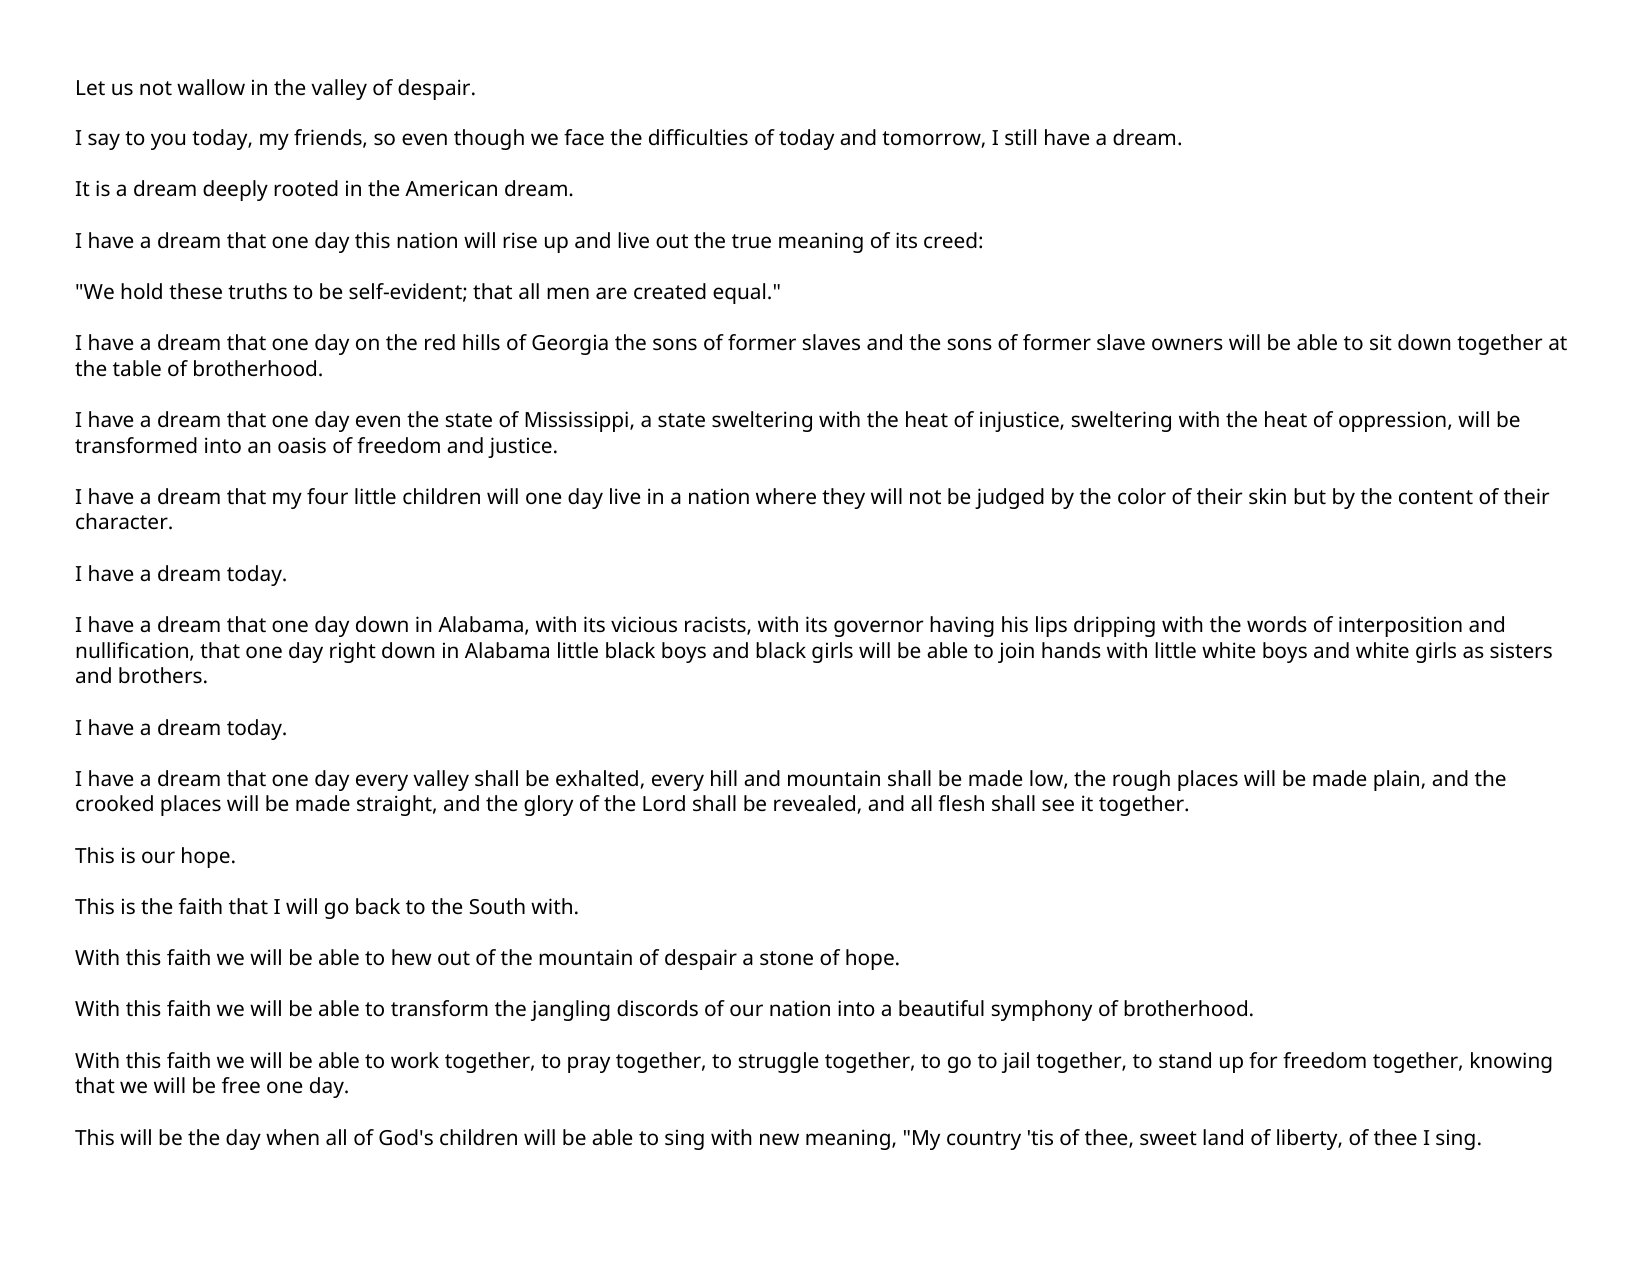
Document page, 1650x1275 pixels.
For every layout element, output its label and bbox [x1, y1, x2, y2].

text [75, 75, 1575, 1177]
